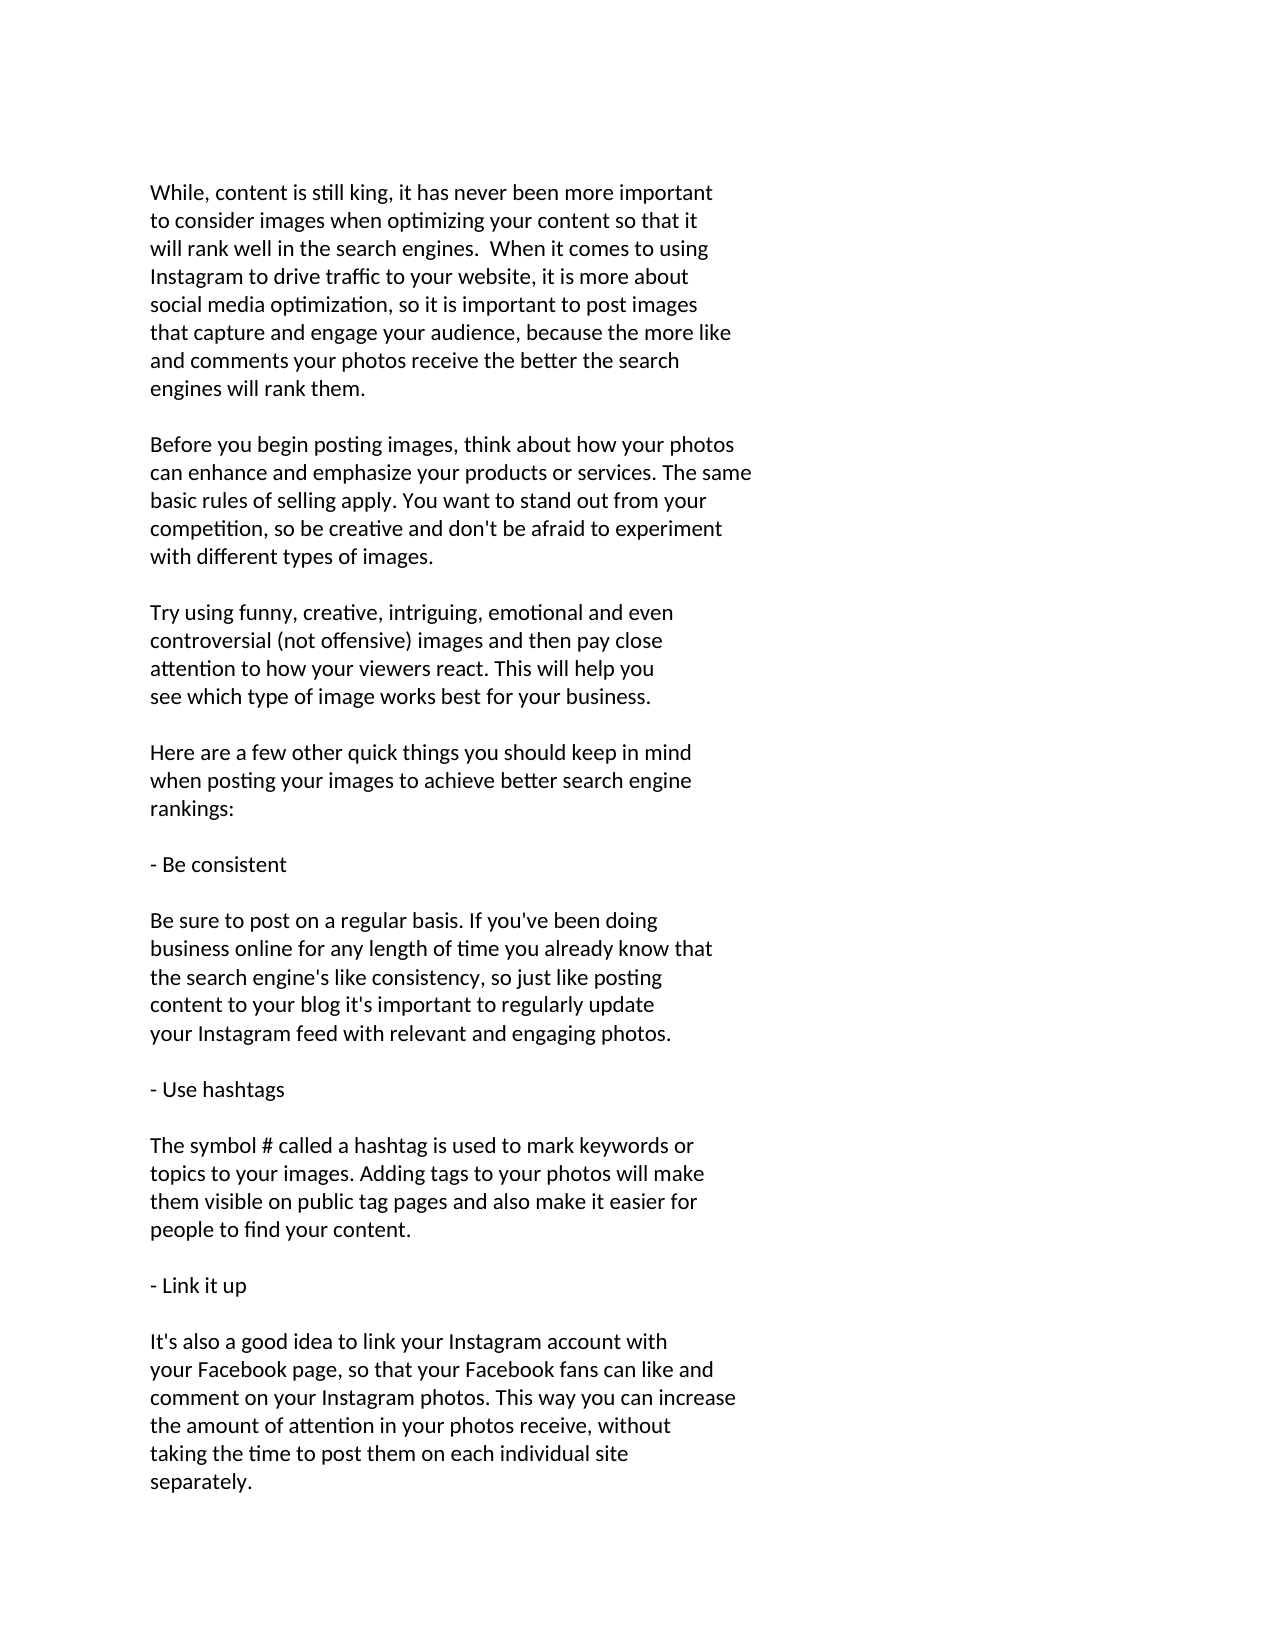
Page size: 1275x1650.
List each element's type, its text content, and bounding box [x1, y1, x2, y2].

text business online for any length of time you already know that [150, 934, 1125, 963]
text content to your blog it's important to regularly update [150, 991, 1125, 1019]
text Instagram to drive traffic to your website, it is more about [150, 262, 1125, 290]
text the search engine's like consistency, so just like posting [150, 963, 1125, 991]
text can enhance and emphasize your products or services. The same [150, 458, 1125, 486]
text social media optimization, so it is important to post images [150, 290, 1125, 318]
text when posting your images to achieve better search engine [150, 766, 1125, 794]
text will rank well in the search engines. When it comes to using [150, 234, 1125, 262]
text see which type of image works best for your business. [150, 682, 1125, 710]
text Be sure to post on a regular basis. If you've been doing [150, 907, 1125, 934]
text While, content is still king, it has never been more important [150, 178, 1125, 206]
text comment on your Instagram photos. This way you can increase [150, 1383, 1125, 1411]
text basic rules of selling apply. You want to stand out from your [150, 486, 1125, 514]
text with different types of images. [150, 542, 1125, 570]
text controversial (not offensive) images and then pay close [150, 626, 1125, 654]
text your Facebook page, so that your Facebook fans can like and [150, 1355, 1125, 1383]
text attention to how your viewers react. This will help you [150, 654, 1125, 682]
text taking the time to post them on each individual site [150, 1439, 1125, 1467]
text topics to your images. Adding tags to your photos will make [150, 1159, 1125, 1187]
text your Instagram feed with relevant and engaging photos. [150, 1019, 1125, 1047]
text - Use hashtags [150, 1075, 1125, 1103]
text - Be consistent [150, 851, 1125, 878]
text rankings: [150, 794, 1125, 822]
text It's also a good idea to link your Instagram account with [150, 1327, 1125, 1355]
text to consider images when optimizing your content so that it [150, 206, 1125, 234]
text engines will rank them. [150, 374, 1125, 402]
text them visible on public tag pages and also make it easier for [150, 1187, 1125, 1215]
text separately. [150, 1467, 1125, 1495]
text people to find your content. [150, 1215, 1125, 1243]
text Try using funny, creative, intriguing, emotional and even [150, 598, 1125, 626]
text The symbol # called a hashtag is used to mark keywords or [150, 1131, 1125, 1159]
text competition, so be creative and don't be afraid to experiment [150, 514, 1125, 542]
text the amount of attention in your photos receive, without [150, 1411, 1125, 1439]
text Before you begin posting images, think about how your photos [150, 430, 1125, 458]
text that capture and engage your audience, because the more like [150, 318, 1125, 346]
text Here are a few other quick things you should keep in mind [150, 738, 1125, 766]
text and comments your photos receive the better the search [150, 346, 1125, 374]
text - Link it up [150, 1271, 1125, 1299]
